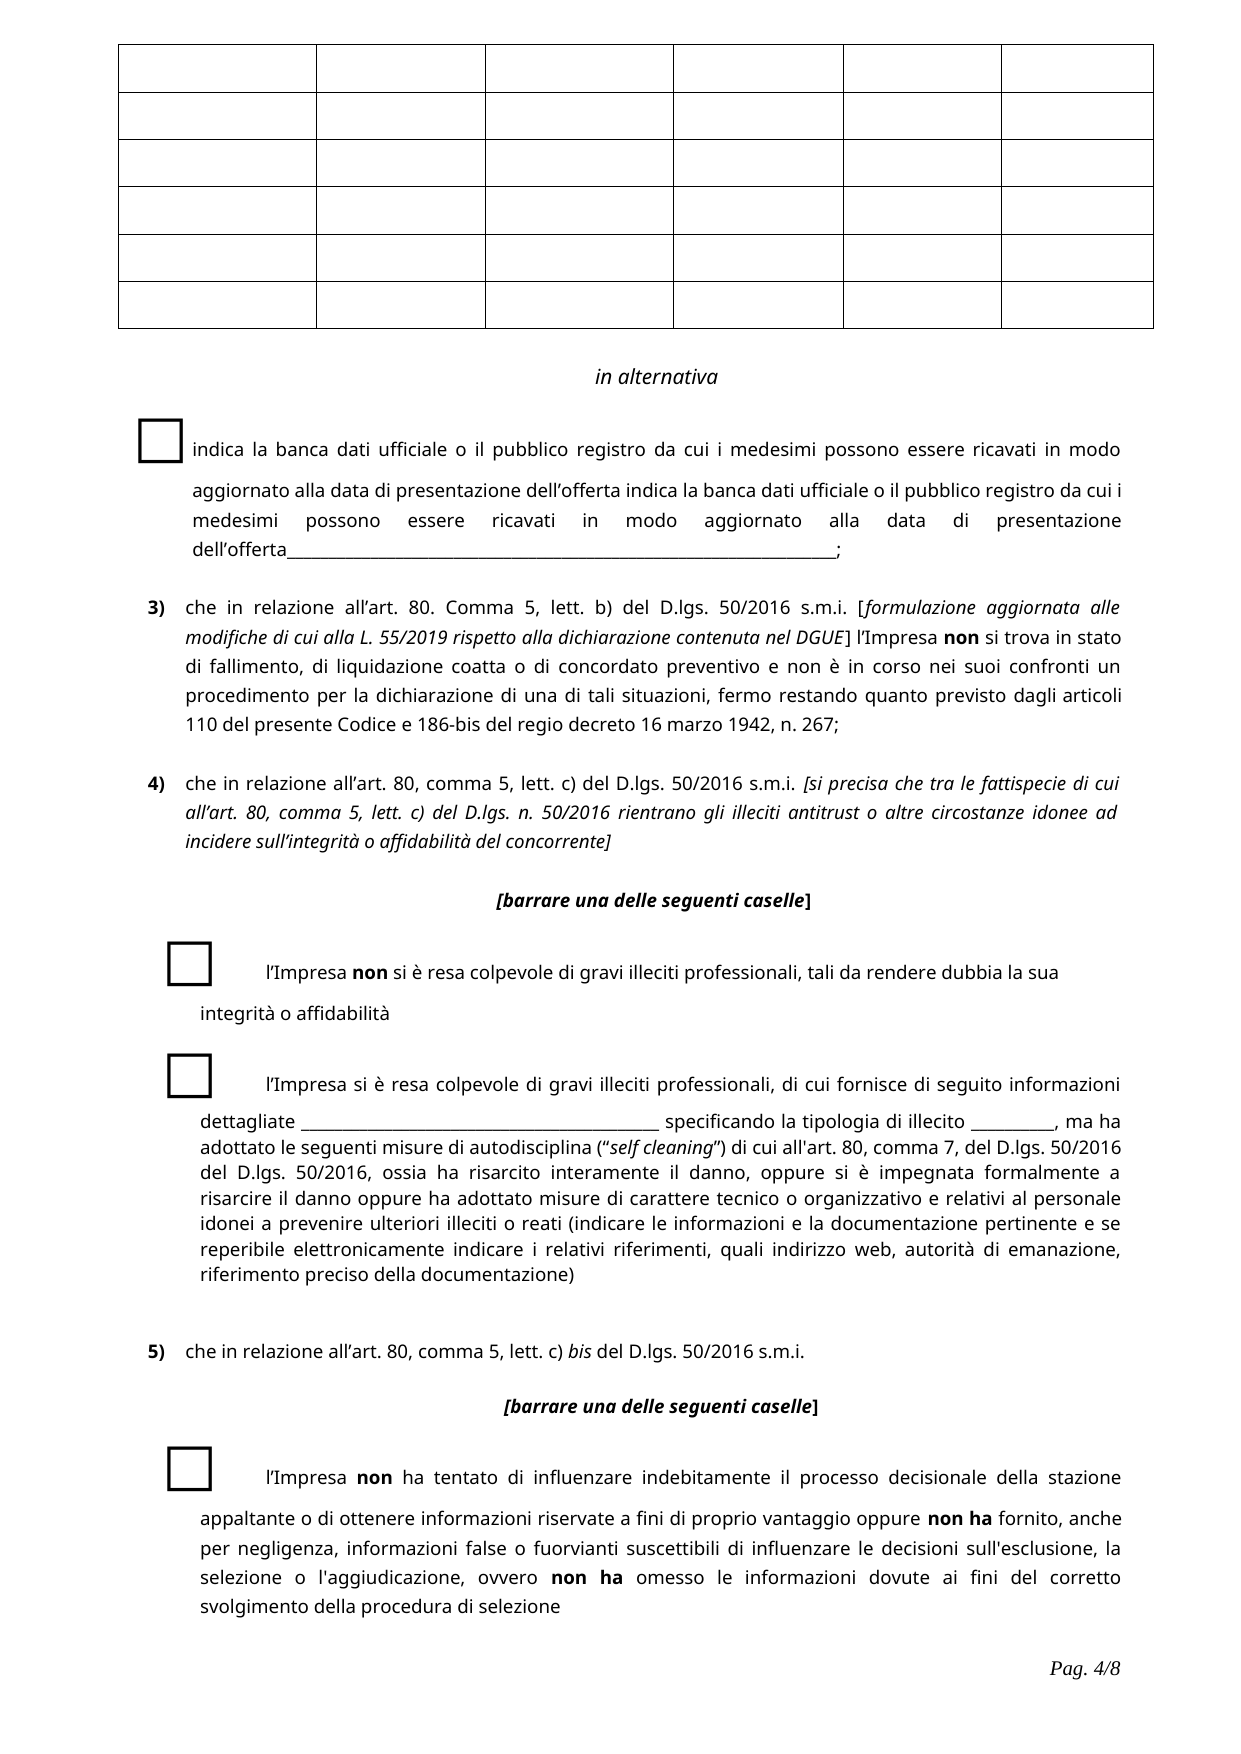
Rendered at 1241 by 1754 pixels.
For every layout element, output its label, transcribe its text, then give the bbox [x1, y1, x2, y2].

table_cell [486, 187, 673, 233]
text in alternativa [193, 362, 1122, 390]
table_cell [844, 93, 1001, 139]
table_cell [119, 93, 316, 139]
table_cell [119, 140, 316, 186]
table_cell [1002, 93, 1153, 139]
table_cell [674, 235, 843, 281]
table_cell [317, 235, 485, 281]
table_cell [317, 140, 485, 186]
table_cell [674, 187, 843, 233]
table_cell [844, 45, 1001, 92]
list [barrare una delle seguenti caselle] [185, 887, 1122, 913]
table_cell [1002, 45, 1153, 92]
table_cell [119, 235, 316, 281]
list [barrare una delle seguenti caselle] [200, 1393, 1122, 1419]
list che in relazione all’art. 80, comma 5, lett. c) bis del D.lgs. 50/2016 s.m.i. [148, 1338, 1122, 1364]
table_cell [119, 187, 316, 233]
table_cell [486, 45, 673, 92]
list l’Impresa non si è resa colpevole di gravi illeciti professionali, tali da rendere dubbia la sua integrità o affidabilità [162, 917, 1122, 1025]
table_cell [674, 140, 843, 186]
table_cell [317, 282, 485, 328]
table_cell [844, 235, 1001, 281]
table_cell [674, 93, 843, 139]
table_cell [486, 93, 673, 139]
table_cell [844, 140, 1001, 186]
table_cell [1002, 187, 1153, 233]
table_cell [119, 45, 316, 92]
table_cell [486, 235, 673, 281]
table_cell [1002, 282, 1153, 328]
table_cell [844, 282, 1001, 328]
table_cell [317, 45, 485, 92]
list l’Impresa non ha tentato di influenzare indebitamente il processo decisionale della stazione appaltante o di ottenere informazioni riservate a fini di proprio vantaggio oppure non ha fornito, anche per negligenza, informazioni false o fuorvianti suscettibili di influenzare le decisioni sull'esclusione, la selezione o l'aggiudicazione, ovvero non ha omesso le informazioni dovute ai fini del corretto svolgimento della procedura di selezione [162, 1422, 1122, 1619]
table_cell [674, 282, 843, 328]
table_cell [317, 187, 485, 233]
table_cell [844, 187, 1001, 233]
list che in relazione all’art. 80. Comma 5, lett. b) del D.lgs. 50/2016 s.m.i. [formulazione aggiornata alle modifiche di cui alla L. 55/2019 rispetto alla dichiarazione contenuta nel DGUE] l’Impresa non si trova in stato di fallimento, di liquidazione coatta o di concordato preventivo e non è in corso nei suoi confronti un procedimento per la dichiarazione di una di tali situazioni, fermo restando quanto previsto dagli articoli 110 del presente Codice e 186-bis del regio decreto 16 marzo 1942, n. 267; [148, 595, 1122, 737]
table_cell [674, 45, 843, 92]
table_cell [317, 93, 485, 139]
table_cell [486, 140, 673, 186]
list indica la banca dati ufficiale o il pubblico registro da cui i medesimi possono essere ricavati in modo aggiornato alla data di presentazione dell’offerta indica la banca dati ufficiale o il pubblico registro da cui i medesimi possono essere ricavati in modo aggiornato alla data di presentazione dell’offerta__________________________________________________________________; [133, 394, 1122, 562]
list l’Impresa si è resa colpevole di gravi illeciti professionali, di cui fornisce di seguito informazioni dettagliate ___________________________________________ specificando la tipologia di illecito __________, ma ha adottato le seguenti misure di autodisciplina (“self cleaning”) di cui all'art. 80, comma 7, del D.lgs. 50/2016 del D.lgs. 50/2016, ossia ha risarcito interamente il danno, oppure si è impegnata formalmente a risarcire il danno oppure ha adottato misure di carattere tecnico o organizzativo e relativi al personale idonei a prevenire ulteriori illeciti o reati (indicare le informazioni e la documentazione pertinente e se reperibile elettronicamente indicare i relativi riferimenti, quali indirizzo web, autorità di emanazione, riferimento preciso della documentazione) [162, 1029, 1122, 1287]
table_cell [1002, 140, 1153, 186]
table_cell [1002, 235, 1153, 281]
list che in relazione all’art. 80, comma 5, lett. c) del D.lgs. 50/2016 s.m.i. [si precisa che tra le fattispecie di cui all’art. 80, comma 5, lett. c) del D.lgs. n. 50/2016 rientrano gli illeciti antitrust o altre circostanze idonee ad incidere sull’integrità o affidabilità del concorrente] [148, 770, 1122, 854]
table_cell [486, 282, 673, 328]
table_cell [119, 282, 316, 328]
